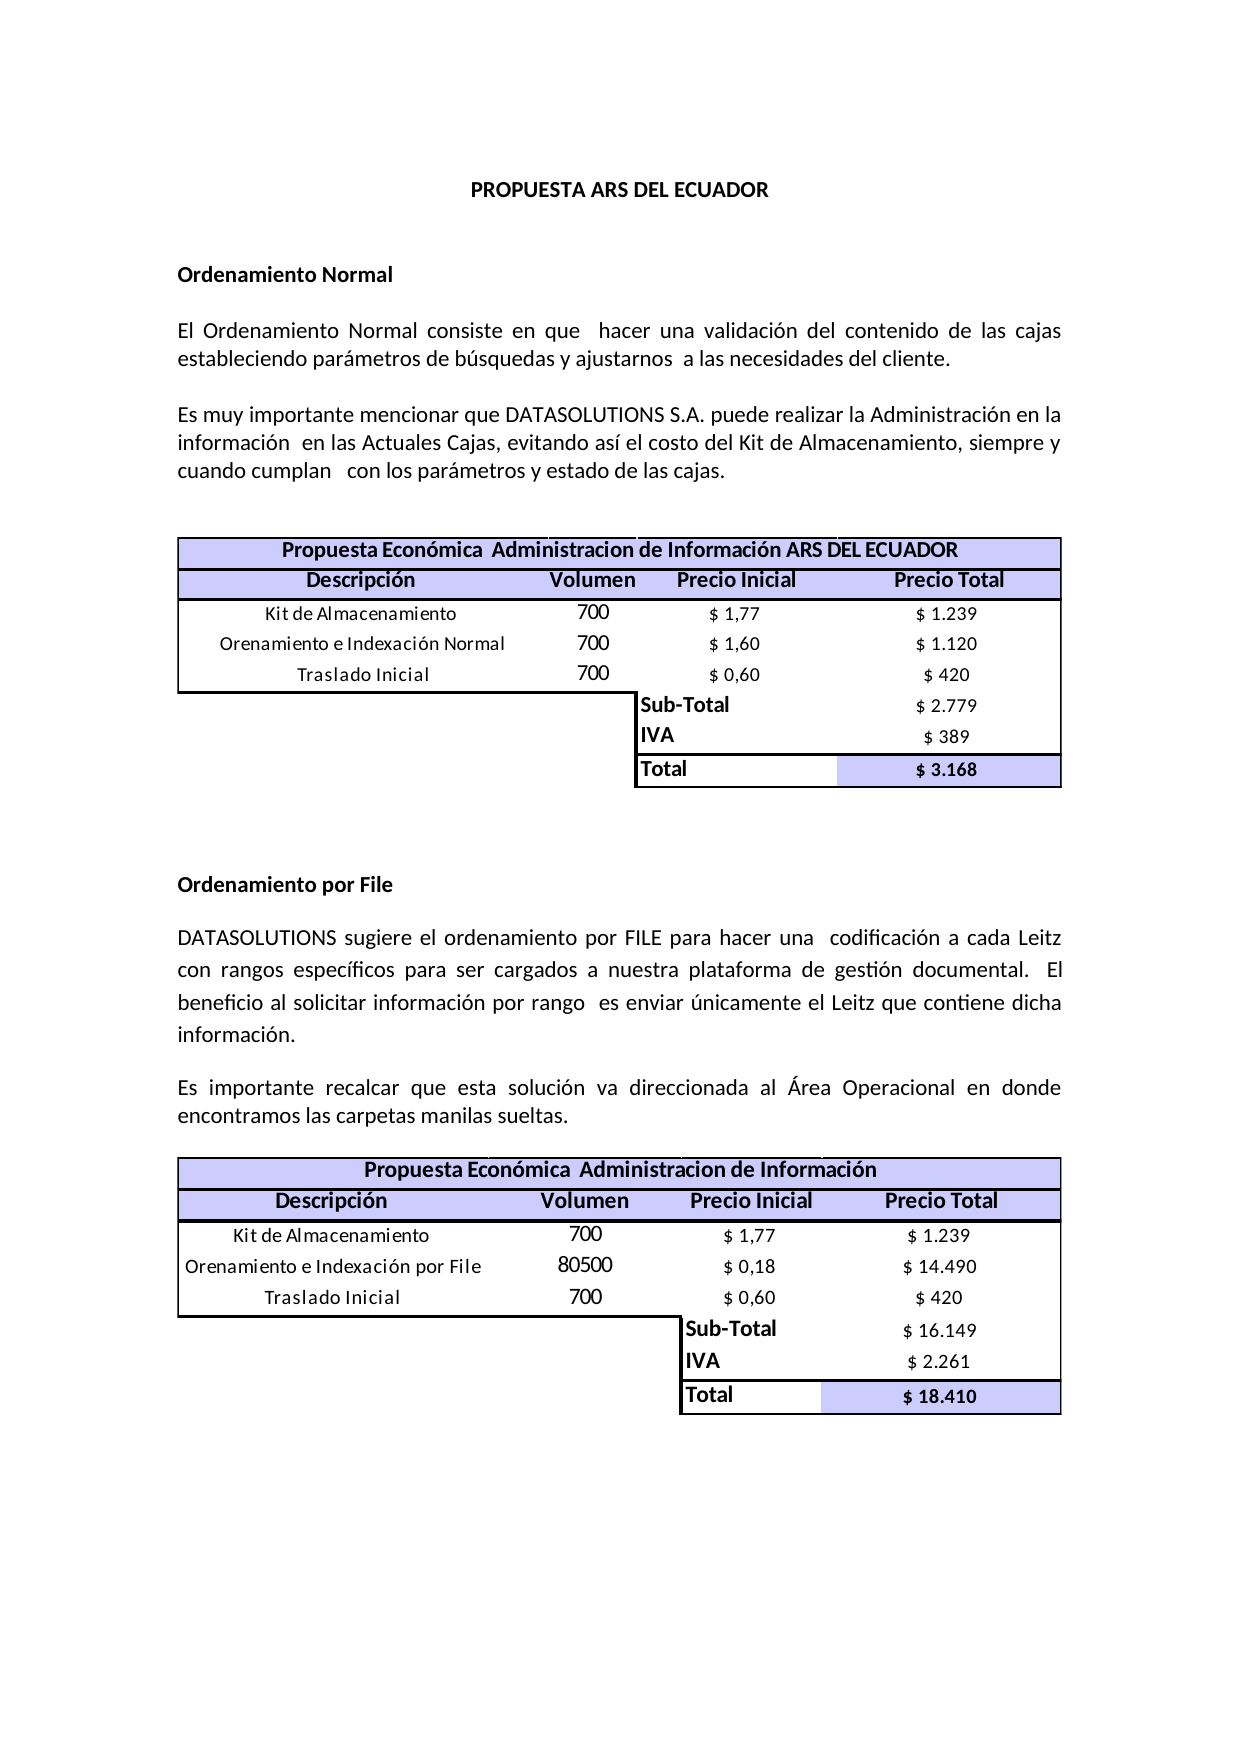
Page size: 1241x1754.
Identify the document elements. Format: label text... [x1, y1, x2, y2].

text El Ordenamiento Normal consiste en que hacer una validación del contenido de las cajas estableciendo parámetros de búsquedas y ajustarnos a las necesidades del cliente. [177, 316, 1063, 372]
text Ordenamiento por File [177, 870, 1063, 898]
text Es importante recalcar que esta solución va direccionada al Área Operacional en donde encontramos las carpetas manilas sueltas. [177, 1073, 1063, 1129]
text Es muy importante mencionar que DATASOLUTIONS S.A. puede realizar la Administración en la información en las Actuales Cajas, evitando así el costo del Kit de Almacenamiento, siempre y cuando cumplan con los parámetros y estado de las cajas. [177, 400, 1063, 484]
text PROPUESTA ARS DEL ECUADOR [177, 176, 1063, 204]
text Ordenamiento Normal [177, 260, 1063, 288]
text DATASOLUTIONS sugiere el ordenamiento por FILE para hacer una codificación a cada Leitz con rangos específicos para ser cargados a nuestra plataforma de gestión documental. El beneficio al solicitar información por rango es enviar únicamente el Leitz que contiene dicha información. [177, 923, 1063, 1048]
